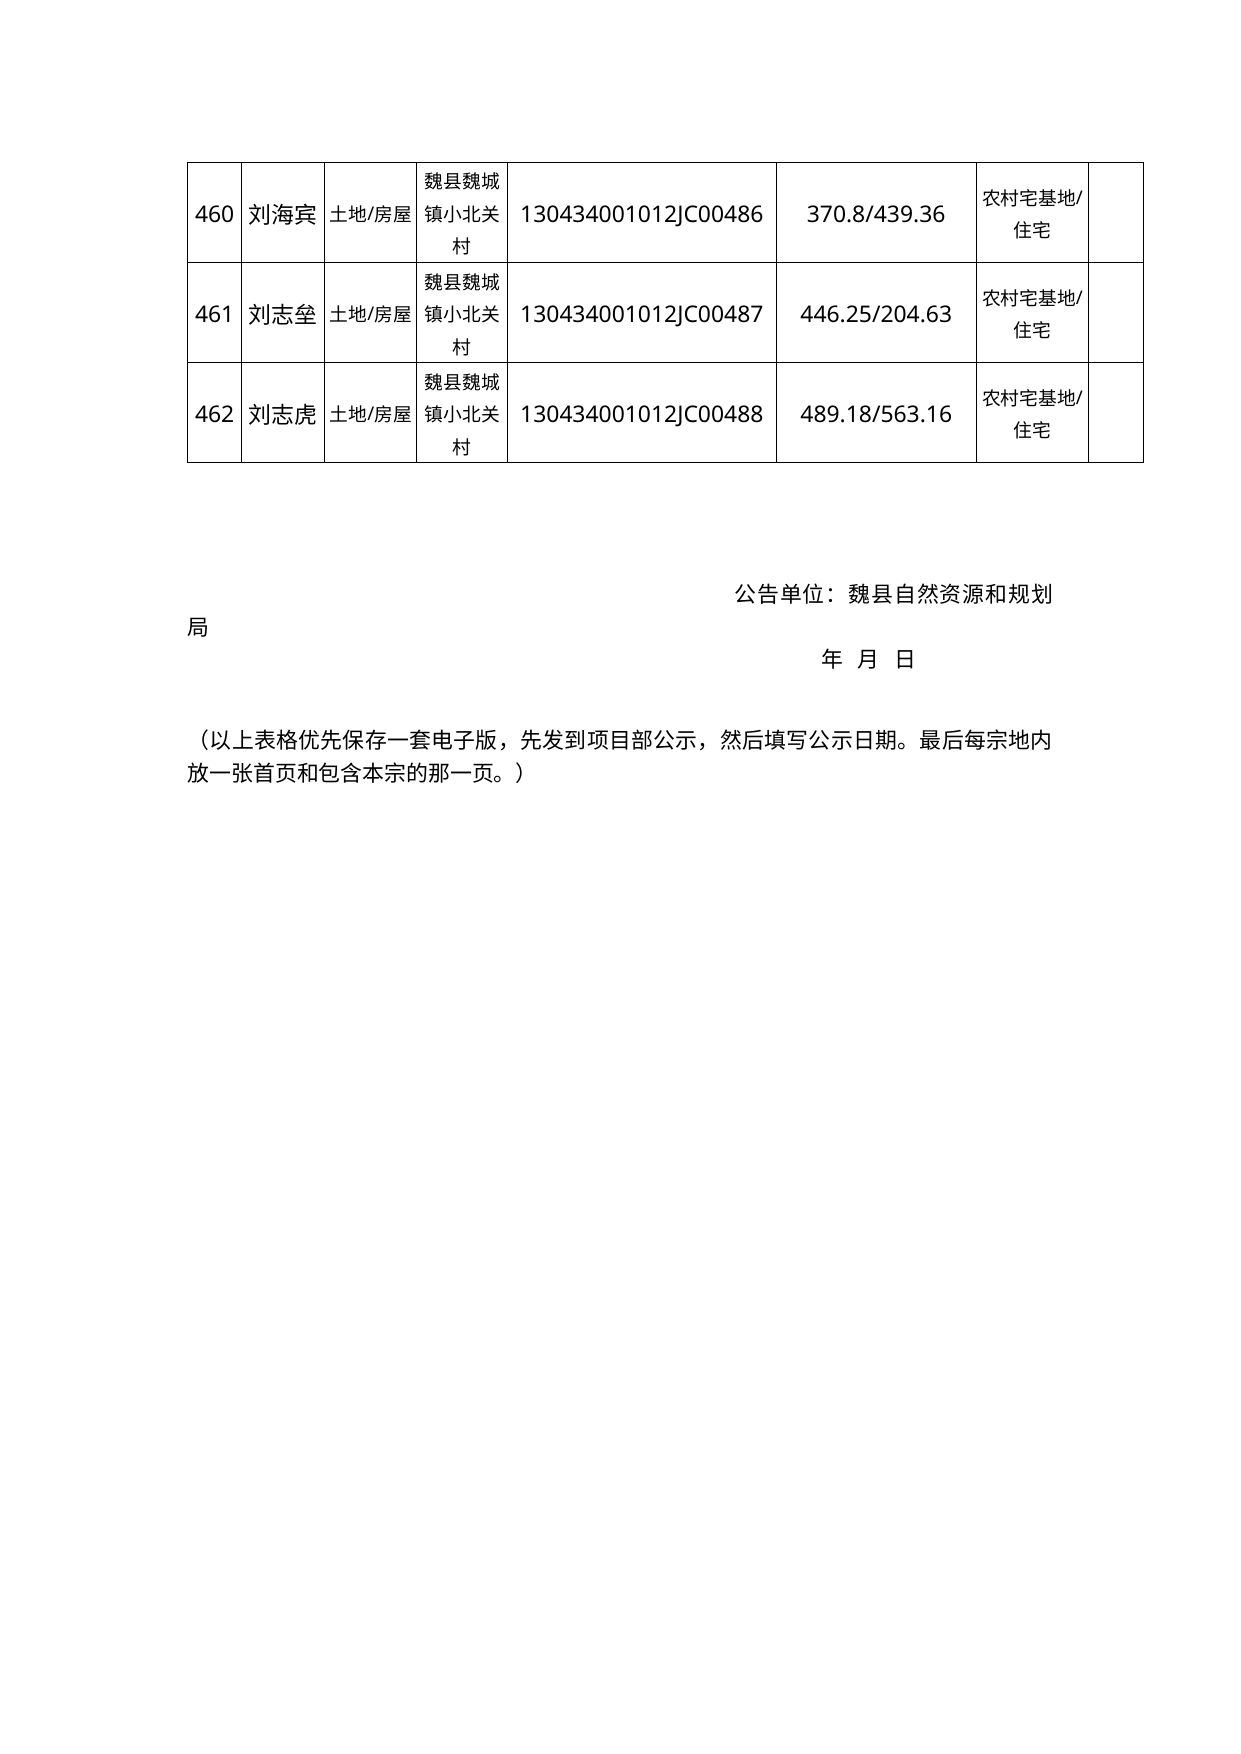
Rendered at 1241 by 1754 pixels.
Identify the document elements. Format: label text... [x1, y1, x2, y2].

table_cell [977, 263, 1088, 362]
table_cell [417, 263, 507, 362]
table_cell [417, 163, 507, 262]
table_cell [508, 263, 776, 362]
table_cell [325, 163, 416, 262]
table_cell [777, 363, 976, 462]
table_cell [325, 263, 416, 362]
text （以上表格优先保存一套电子版，先发到项目部公示，然后填写公示日期。最后每宗地内放一张首页和包含本宗的那一页。） [187, 723, 1053, 788]
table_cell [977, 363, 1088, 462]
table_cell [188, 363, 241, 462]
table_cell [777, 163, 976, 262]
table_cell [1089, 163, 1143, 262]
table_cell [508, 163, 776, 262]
text 公告单位：魏县自然资源和规划局 [187, 577, 1053, 642]
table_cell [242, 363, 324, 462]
text 年 月 日 [187, 642, 1053, 674]
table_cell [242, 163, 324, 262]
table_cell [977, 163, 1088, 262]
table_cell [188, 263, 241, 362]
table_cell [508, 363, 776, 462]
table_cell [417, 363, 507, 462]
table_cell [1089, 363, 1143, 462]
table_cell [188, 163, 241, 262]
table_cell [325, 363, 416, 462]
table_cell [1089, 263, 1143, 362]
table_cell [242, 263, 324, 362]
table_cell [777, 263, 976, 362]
